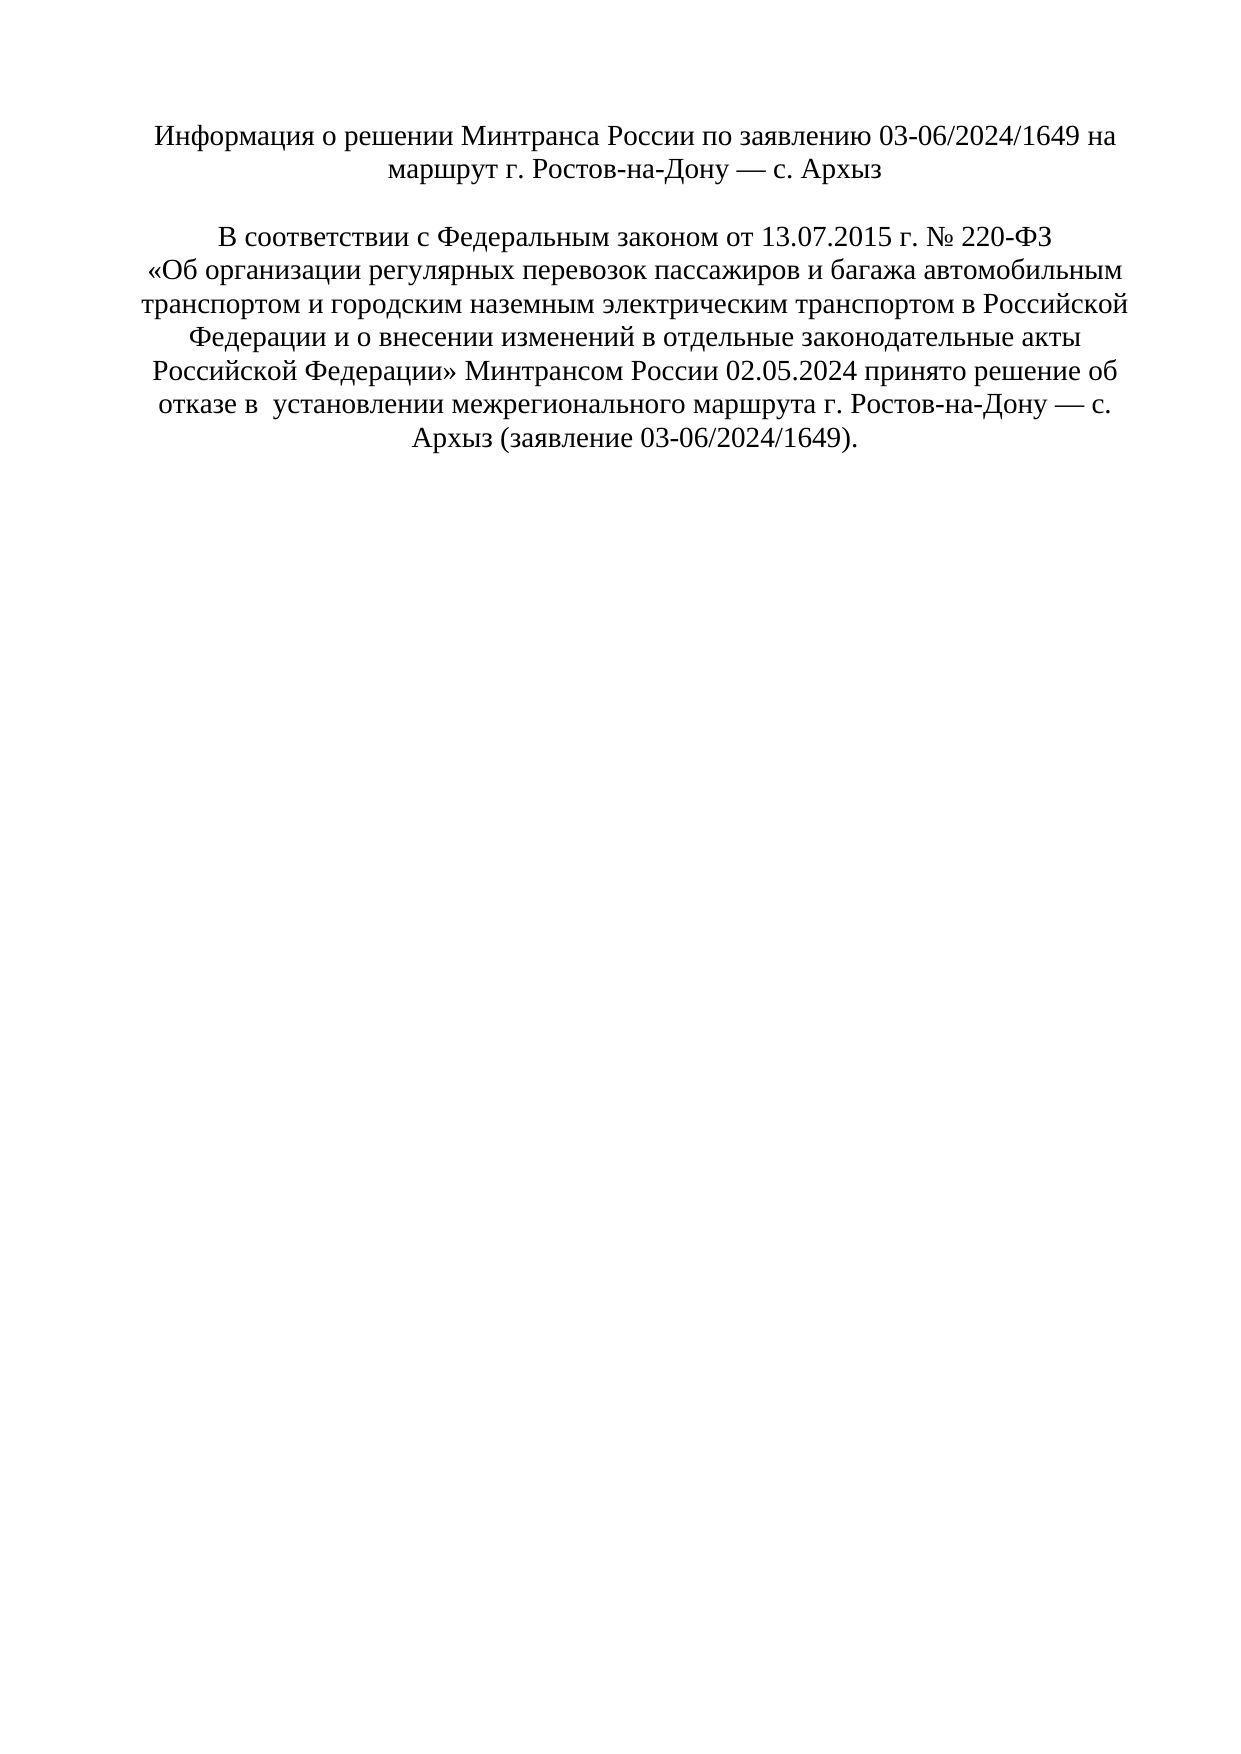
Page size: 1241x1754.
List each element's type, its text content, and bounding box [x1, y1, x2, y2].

text В соответствии с Федеральным законом от 13.07.2015 г. № 220-ФЗ «Об организации регулярных перевозок пассажиров и багажа автомобильным транспортом и городским наземным электрическим транспортом в Российской Федерации и о внесении изменений в отдельные законодательные акты Российской Федерации» Минтрансом России 02.05.2024 принято решение об отказе в установлении межрегионального маршрута г. Ростов-на-Дону — с. Архыз (заявление 03-06/2024/1649). [118, 219, 1152, 453]
text Информация о решении Минтранса России по заявлению 03-06/2024/1649 на маршрут г. Ростов-на-Дону — с. Архыз [118, 118, 1152, 185]
